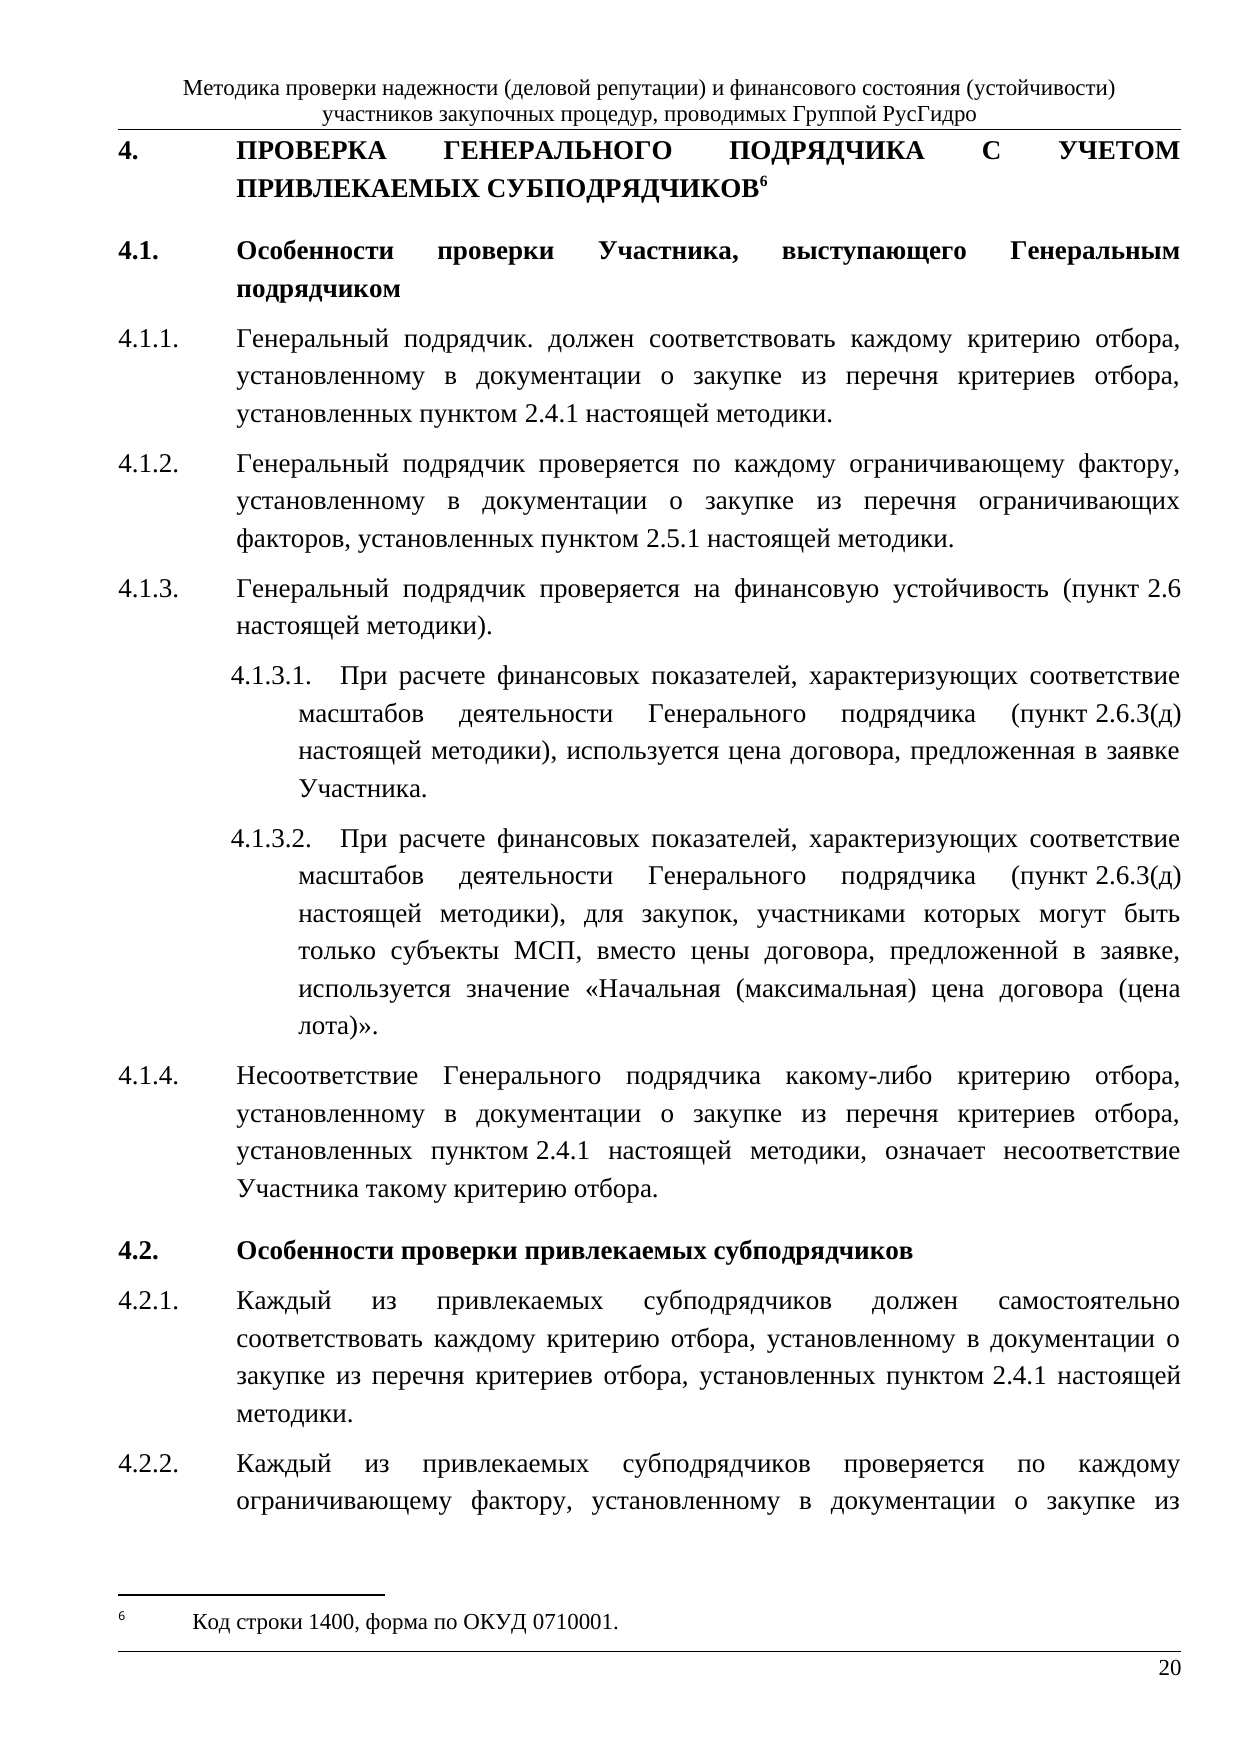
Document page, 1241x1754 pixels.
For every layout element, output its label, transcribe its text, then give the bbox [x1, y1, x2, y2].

text Каждый из привлекаемых субподрядчиков должен самостоятельно соответствовать каждому критерию отбора, установленному в документации о закупке из перечня критериев отбора, установленных пунктом 2.4.1 настоящей методики. [118, 1280, 1181, 1430]
text Генеральный подрядчик проверяется на финансовую устойчивость (пункт 2.6 настоящей методики). [118, 567, 1181, 642]
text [118, 1442, 1181, 1517]
list При расчете финансовых показателей, характеризующих соответствие масштабов деятельности Генерального подрядчика (пункт 2.6.3(д) настоящей методики), для закупок, участниками которых могут быть только субъекты МСП, вместо цены договора, предложенной в заявке, используется значение «Начальная (максимальная) цена договора (цена лота)». [231, 817, 1181, 1042]
text Генеральный подрядчик. должен соответствовать каждому критерию отбора, установленному в документации о закупке из перечня критериев отбора, установленных пунктом 2.4.1 настоящей методики. [118, 317, 1181, 430]
text Генеральный подрядчик проверяется по каждому ограничивающему фактору, установленному в документации о закупке из перечня ограничивающих факторов, установленных пунктом 2.5.1 настоящей методики. [118, 442, 1181, 555]
list При расчете финансовых показателей, характеризующих соответствие масштабов деятельности Генерального подрядчика (пункт 2.6.3(д) настоящей методики), используется цена договора, предложенная в заявке Участника. [231, 655, 1181, 805]
text Несоответствие Генерального подрядчика какому-либо критерию отбора, установленному в документации о закупке из перечня критериев отбора, установленных пунктом 2.4.1 настоящей методики, означает несоответствие Участника такому критерию отбора. [118, 1055, 1181, 1205]
text Особенности проверки привлекаемых субподрядчиков [118, 1230, 1181, 1267]
text Проверка Генерального подрядчика с учетом привлекаемых субподрядчиков [118, 130, 1181, 205]
text Особенности проверки Участника, выступающего Генеральным подрядчиком [118, 230, 1181, 305]
